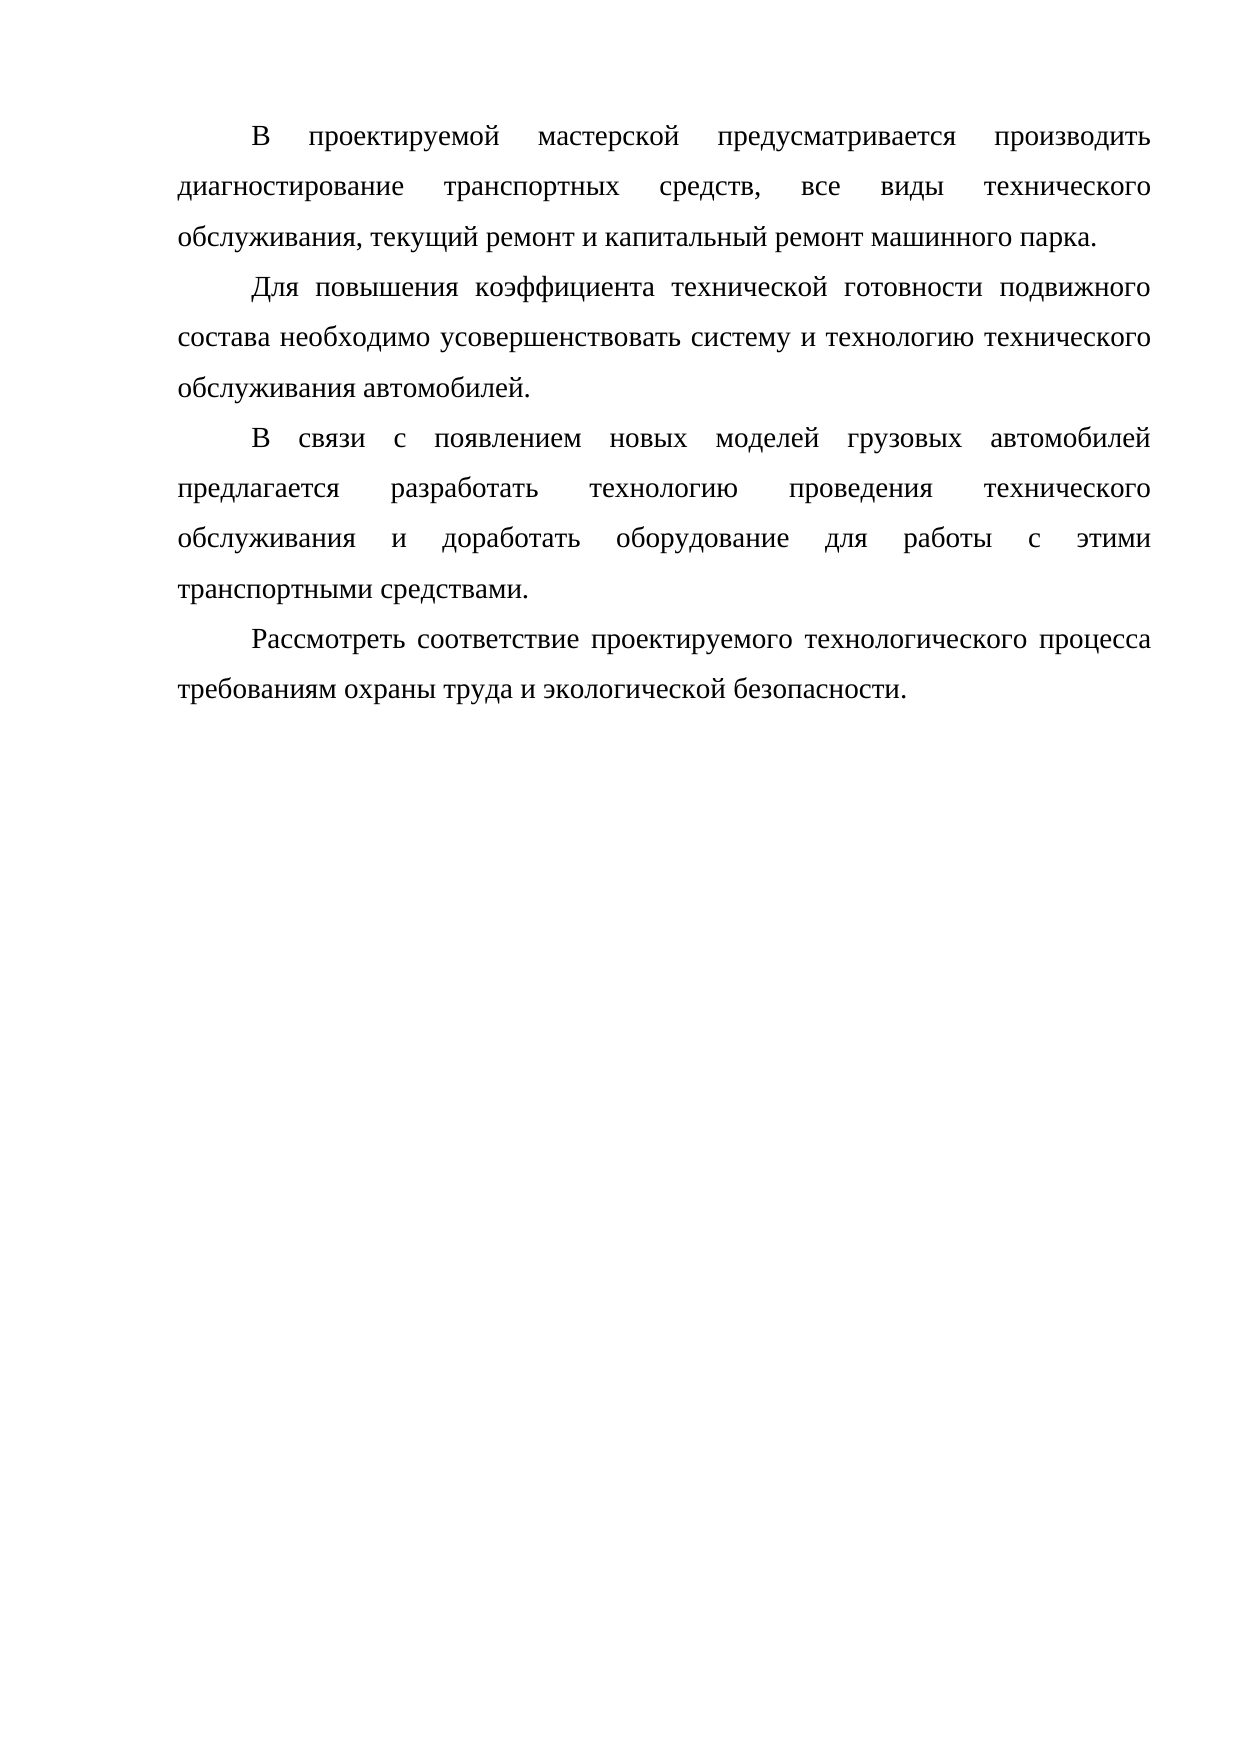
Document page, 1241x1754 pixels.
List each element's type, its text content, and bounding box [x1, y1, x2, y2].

text В связи с появлением новых моделей грузовых автомобилей предлагается разработать технологию проведения технического обслуживания и доработать оборудование для работы с этими транспортными средствами. [177, 420, 1152, 604]
text Рассмотреть соответствие проектируемого технологического процесса требованиям охраны труда и экологической безопасности. [177, 621, 1152, 705]
text Для повышения коэффициента технической готовности подвижного состава необходимо усовершенствовать систему и технологию технического обслуживания автомобилей. [177, 269, 1152, 403]
text В проектируемой мастерской предусматривается производить диагностирование транспортных средств, все виды технического обслуживания, текущий ремонт и капитальный ремонт машинного парка. [177, 118, 1152, 252]
